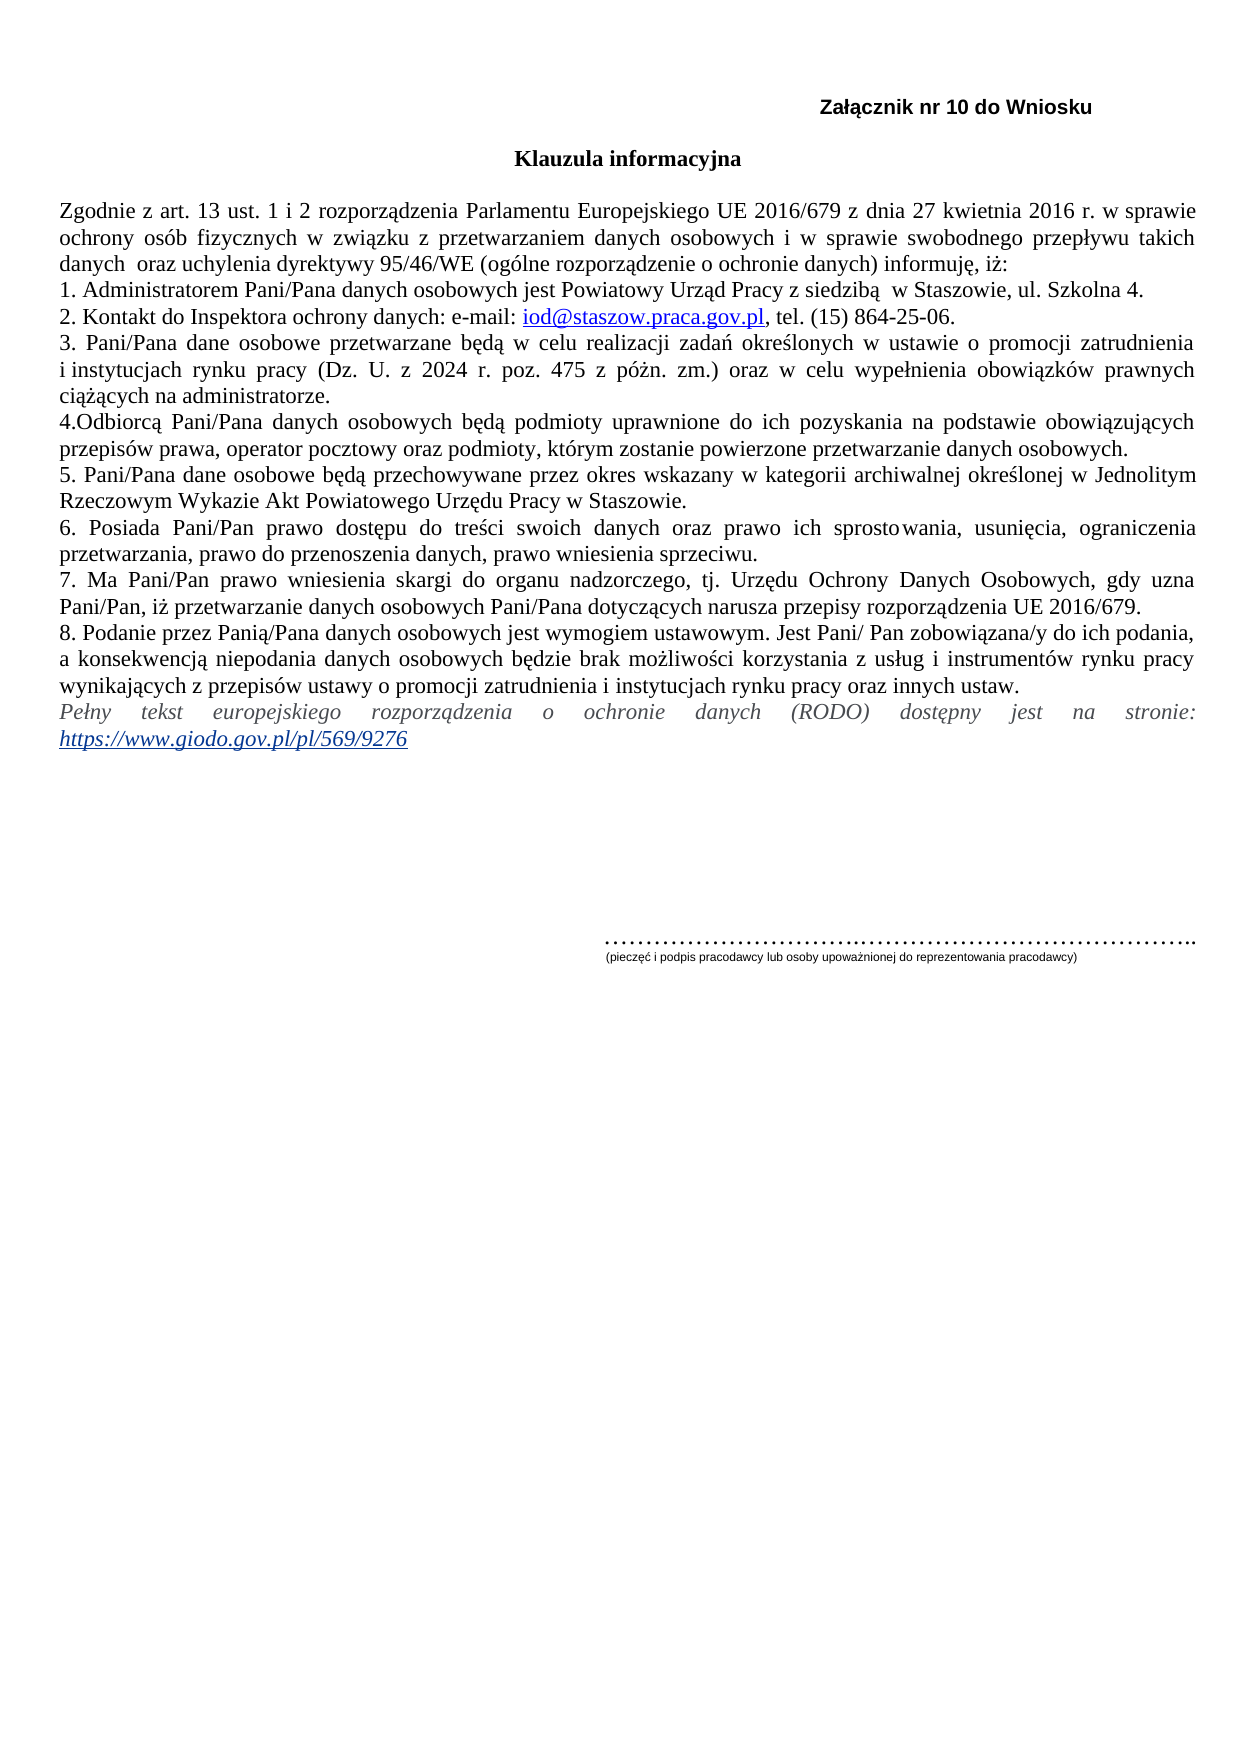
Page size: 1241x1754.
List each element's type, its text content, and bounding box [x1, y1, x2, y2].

text 1. Administratorem Pani/Pana danych osobowych jest Powiatowy Urząd Pracy z siedzibą w Staszowie, ul. Szkolna 4. [59, 277, 1196, 303]
text Pełny tekst europejskiego rozporządzenia o ochronie danych (RODO) dostępny jest na stronie: https://www.giodo.gov.pl/pl/569/9276 [59, 698, 1196, 751]
text 5. Pani/Pana dane osobowe będą przechowywane przez okres wskazany w kategorii archiwalnej określonej w Jednolitym Rzeczowym Wykazie Akt Powiatowego Urzędu Pracy w Staszowie. [59, 461, 1196, 514]
text 4.Odbiorcą Pani/Pana danych osobowych będą podmioty uprawnione do ich pozyskania na podstawie obowiązujących przepisów prawa, operator pocztowy oraz podmioty, którym zostanie powierzone przetwarzanie danych osobowych. [59, 408, 1196, 461]
text 6. Posiada Pani/Pan prawo dostępu do treści swoich danych oraz prawo ich sprostowania, usunięcia, ograniczenia przetwarzania, prawo do przenoszenia danych, prawo wniesienia sprzeciwu. [59, 514, 1196, 566]
text 8. Podanie przez Panią/Pana danych osobowych jest wymogiem ustawowym. Jest Pani/ Pan zobowiązana/y do ich podania, a konsekwencją niepodania danych osobowych będzie brak możliwości korzystania z usług i instrumentów rynku pracy wynikających z przepisów ustawy o promocji zatrudnienia i instytucjach rynku pracy oraz innych ustaw. [59, 619, 1196, 698]
text ………………………….………………………………….. [59, 921, 1196, 950]
text 3. Pani/Pana dane osobowe przetwarzane będą w celu realizacji zadań określonych w ustawie o promocji zatrudnienia i instytucjach rynku pracy (Dz. U. z 2024 r. poz. 475 z póżn. zm.) oraz w celu wypełnienia obowiązków prawnych ciążących na administratorze. [59, 329, 1196, 408]
text Zgodnie z art. 13 ust. 1 i 2 rozporządzenia Parlamentu Europejskiego UE 2016/679 z dnia 27 kwietnia 2016 r. w sprawie ochrony osób fizycznych w związku z przetwarzaniem danych osobowych i w sprawie swobodnego przepływu takich danych oraz uchylenia dyrektywy 95/46/WE (ogólne rozporządzenie o ochronie danych) informuję, iż: [59, 197, 1196, 277]
text Klauzula informacyjna [59, 145, 1196, 171]
text (pieczęć i podpis pracodawcy lub osoby upoważnionej do reprezentowania pracodawcy) [590, 950, 1092, 974]
text 2. Kontakt do Inspektora ochrony danych: e-mail: iod@staszow.praca.gov.pl, tel. (15) 864-25-06. [59, 303, 1196, 329]
text 7. Ma Pani/Pan prawo wniesienia skargi do organu nadzorczego, tj. Urzędu Ochrony Danych Osobowych, gdy uzna Pani/Pan, iż przetwarzanie danych osobowych Pani/Pana dotyczących narusza przepisy rozporządzenia UE 2016/679. [59, 566, 1196, 619]
text Załącznik nr 10 do Wniosku [148, 94, 1092, 118]
